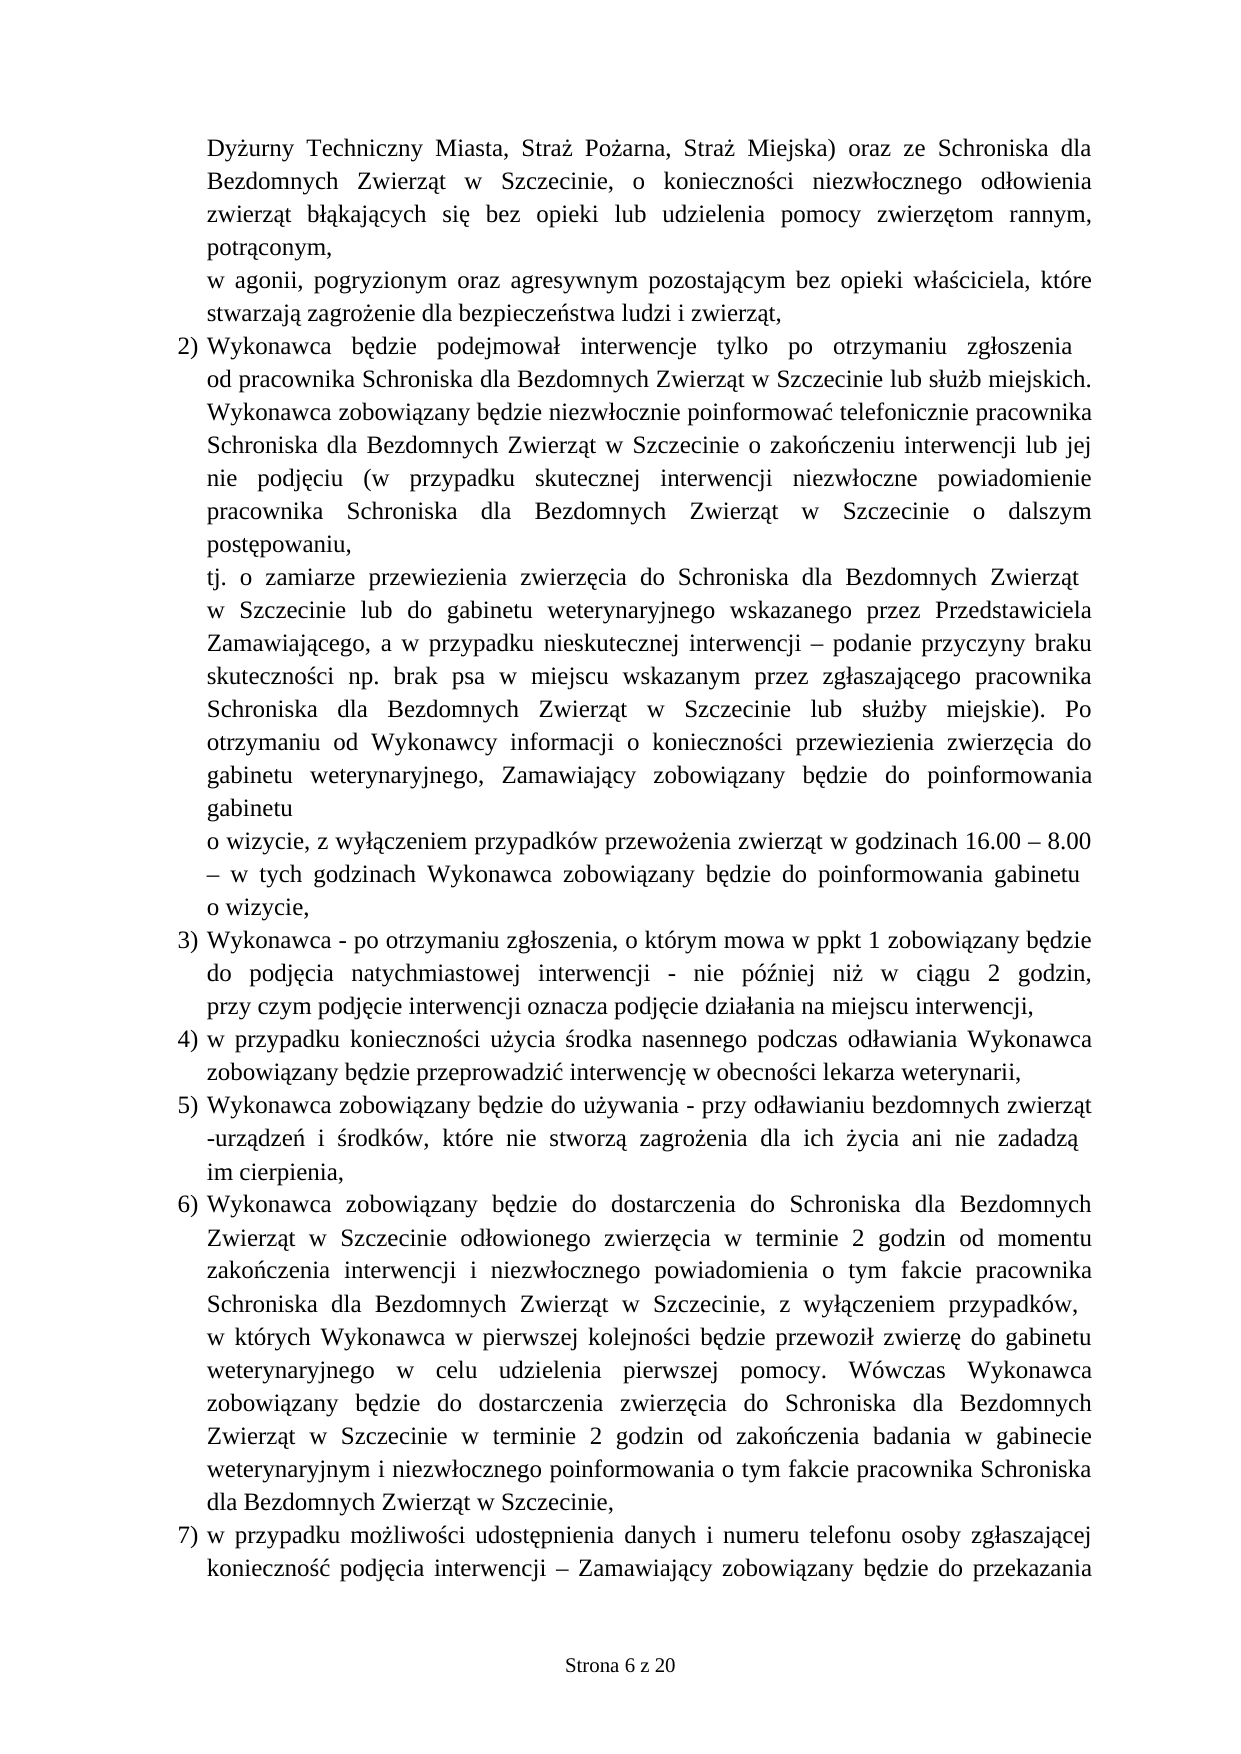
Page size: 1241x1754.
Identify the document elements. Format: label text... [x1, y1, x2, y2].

list w przypadku konieczności użycia środka nasennego podczas odławiania Wykonawca zobowiązany będzie przeprowadzić interwencję w obecności lekarza weterynarii, [177, 1024, 1093, 1086]
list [177, 133, 1093, 327]
list Wykonawca - po otrzymaniu zgłoszenia, o którym mowa w ppkt 1 zobowiązany będzie do podjęcia natychmiastowej interwencji - nie później niż w ciągu 2 godzin, przy czym podjęcie interwencji oznacza podjęcie działania na miejscu interwencji, [177, 925, 1093, 1020]
list Wykonawca zobowiązany będzie do dostarczenia do Schroniska dla Bezdomnych Zwierząt w Szczecinie odłowionego zwierzęcia w terminie 2 godzin od momentu zakończenia interwencji i niezwłocznego powiadomienia o tym fakcie pracownika Schroniska dla Bezdomnych Zwierząt w Szczecinie, z wyłączeniem przypadków, w których Wykonawca w pierwszej kolejności będzie przewoził zwierzę do gabinetu weterynaryjnego w celu udzielenia pierwszej pomocy. Wówczas Wykonawca zobowiązany będzie do dostarczenia zwierzęcia do Schroniska dla Bezdomnych Zwierząt w Szczecinie w terminie 2 godzin od zakończenia badania w gabinecie weterynaryjnym i niezwłocznego poinformowania o tym fakcie pracownika Schroniska dla Bezdomnych Zwierząt w Szczecinie, [177, 1189, 1093, 1516]
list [177, 1520, 1093, 1582]
list Wykonawca zobowiązany będzie do używania - przy odławianiu bezdomnych zwierząt -urządzeń i środków, które nie stworzą zagrożenia dla ich życia ani nie zadadzą im cierpienia, [177, 1091, 1093, 1185]
list Wykonawca będzie podejmował interwencje tylko po otrzymaniu zgłoszenia od pracownika Schroniska dla Bezdomnych Zwierząt w Szczecinie lub służb miejskich. Wykonawca zobowiązany będzie niezwłocznie poinformować telefonicznie pracownika Schroniska dla Bezdomnych Zwierząt w Szczecinie o zakończeniu interwencji lub jej nie podjęciu (w przypadku skutecznej interwencji niezwłoczne powiadomienie pracownika Schroniska dla Bezdomnych Zwierząt w Szczecinie o dalszym postępowaniu, tj. o zamiarze przewiezienia zwierzęcia do Schroniska dla Bezdomnych Zwierząt w Szczecinie lub do gabinetu weterynaryjnego wskazanego przez Przedstawiciela Zamawiającego, a w przypadku nieskutecznej interwencji – podanie przyczyny braku skuteczności np. brak psa w miejscu wskazanym przez zgłaszającego pracownika Schroniska dla Bezdomnych Zwierząt w Szczecinie lub służby miejskie). Po otrzymaniu od Wykonawcy informacji o konieczności przewiezienia zwierzęcia do gabinetu weterynaryjnego, Zamawiający zobowiązany będzie do poinformowania gabinetu o wizycie, z wyłączeniem przypadków przewożenia zwierząt w godzinach 16.00 – 8.00 – w tych godzinach Wykonawca zobowiązany będzie do poinformowania gabinetu o wizycie, [177, 331, 1093, 921]
